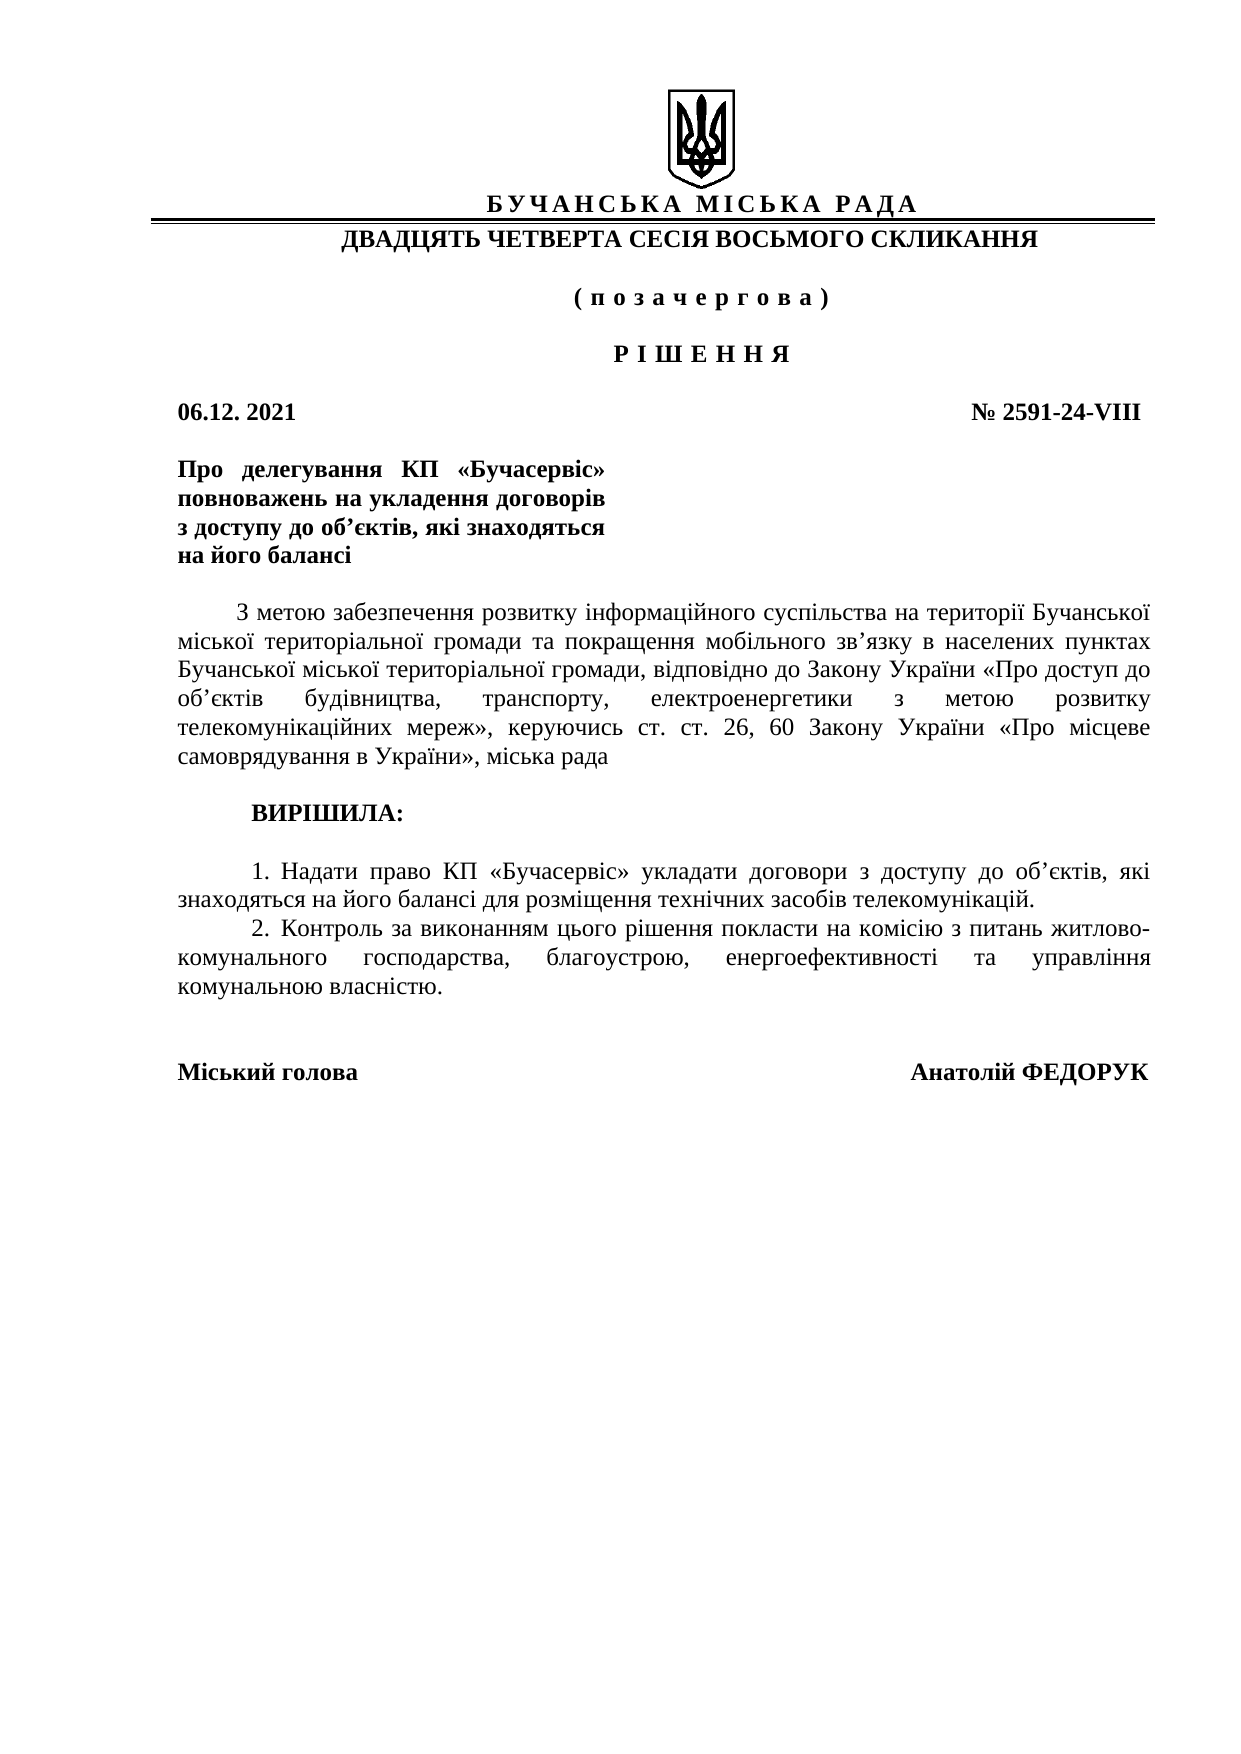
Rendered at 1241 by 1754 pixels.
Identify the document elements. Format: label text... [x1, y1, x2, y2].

list Надати право КП «Бучасервіс» укладати договори з доступу до об’єктів, які знаходяться на його балансі для розміщення технічних засобів телекомунікацій. [177, 856, 1152, 913]
table_header Про делегування КП «Бучасервіс» повноважень на укладення договорів з доступу до об’єктів, які знаходяться на його балансі [166, 425, 617, 569]
text БУЧАНСЬКА МІСЬКА РАДА [177, 189, 1152, 218]
text РІШЕННЯ [177, 339, 1152, 368]
text ВИРІШИЛА: [177, 798, 1152, 827]
text З метою забезпечення розвитку інформаційного суспільства на території Бучанської міської територіальної громади та покращення мобільного зв’язку в населених пунктах Бучанської міської територіальної громади, відповідно до Закону України «Про доступ до об’єктів будівництва, транспорту, електроенергетики з метою розвитку телекомунікаційних мереж», керуючись ст. ст. 26, 60 Закону України «Про місцеве самоврядування в України», міська рада [177, 597, 1152, 769]
text Міський голова Анатолій ФЕДОРУК [177, 1057, 1152, 1086]
table_header ДВАДЦЯТЬ ЧЕТВЕРТА СЕСІЯ ВОСЬМОГО СКЛИКАННЯ [151, 224, 1155, 253]
text 06.12. 2021 № 2591-24-VIIІ [177, 397, 1152, 425]
list Контроль за виконанням цього рішення покласти на комісію з питань житлово-комунального господарства, благоустрою, енергоефективності та управління комунальною власністю. [177, 913, 1152, 999]
text (позачергова) [177, 282, 1152, 310]
picture [666, 88, 737, 189]
